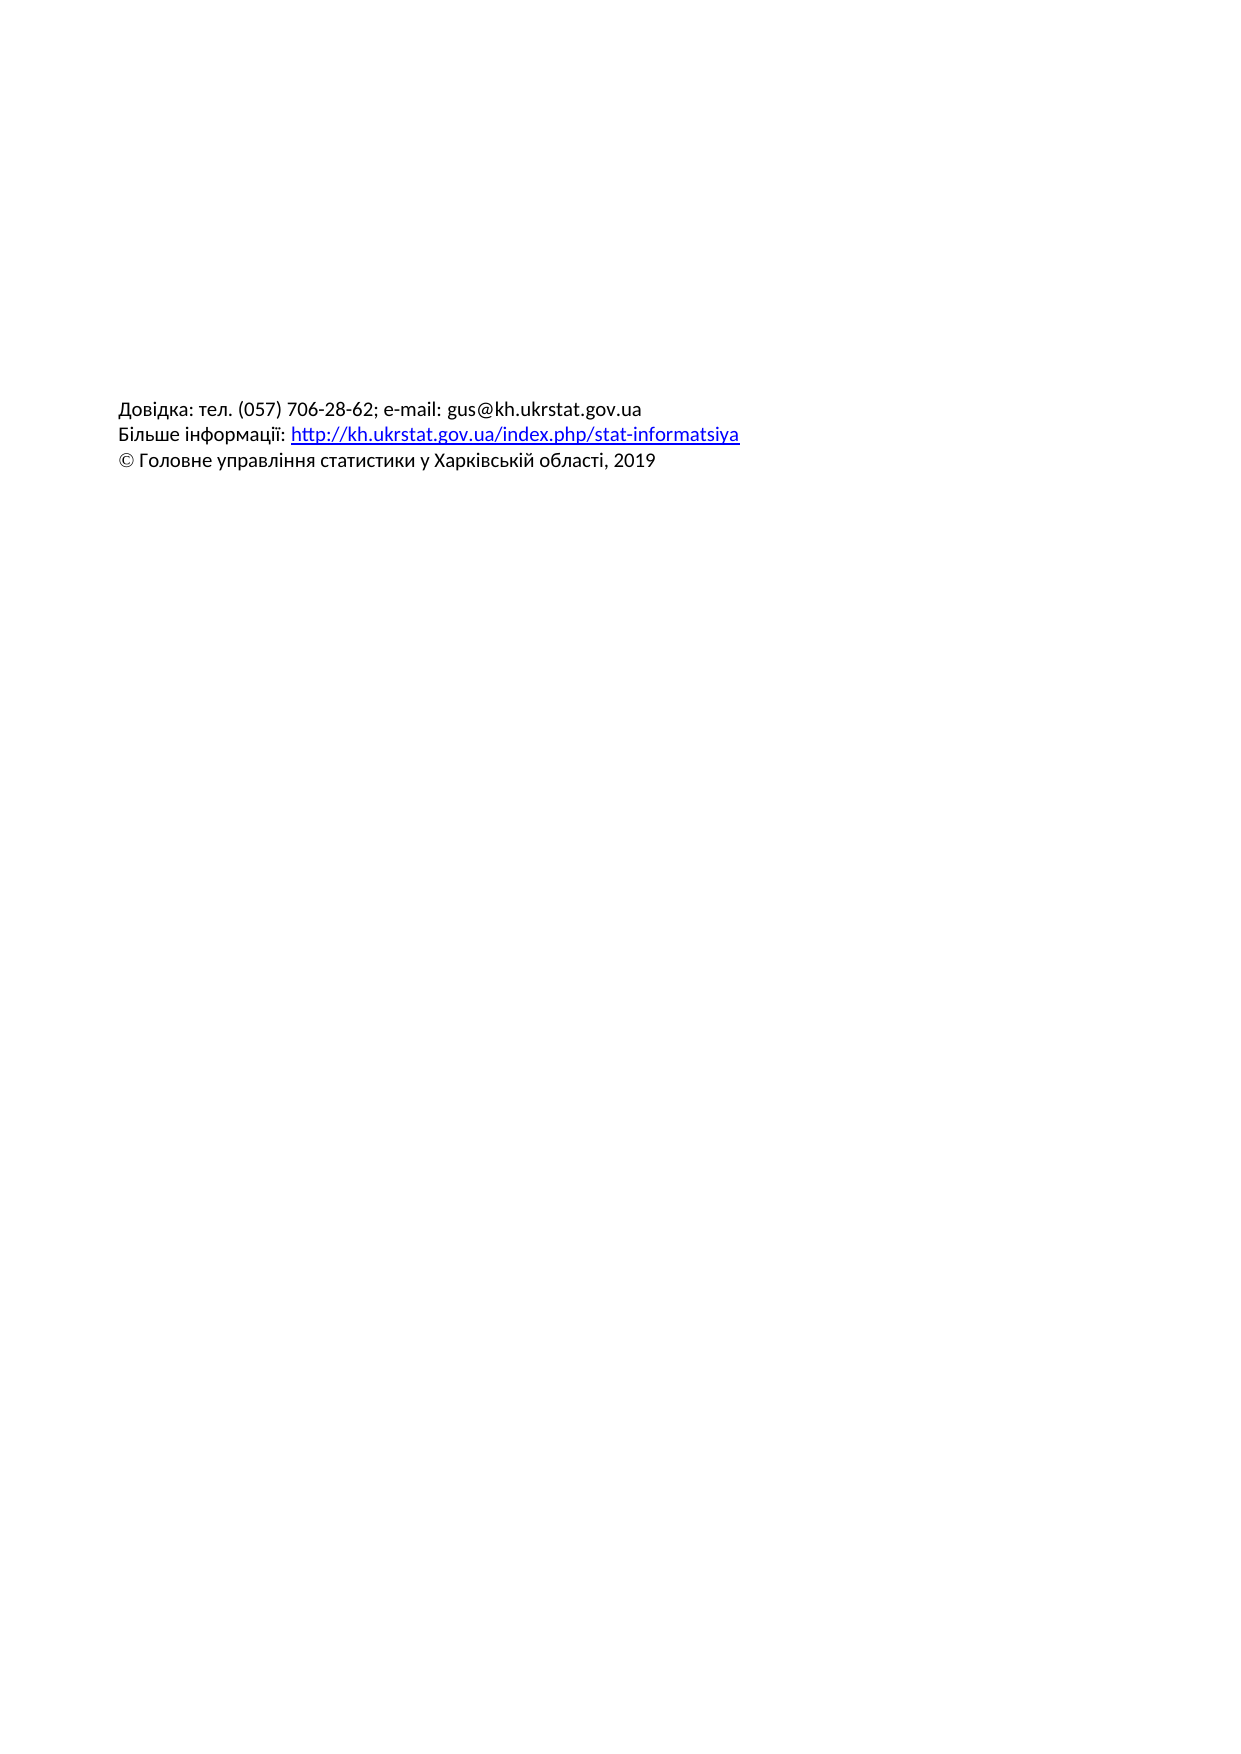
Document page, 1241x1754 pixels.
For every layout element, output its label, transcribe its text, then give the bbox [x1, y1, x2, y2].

text Головне управління статистики у Харківській області, 2019 [118, 447, 1122, 472]
text Довідка: тел. (057) 706-28-62; e-mail: gus@kh.ukrstat.gov.ua [118, 396, 1122, 422]
text Більше інформації: http://kh.ukrstat.gov.ua/index.php/stat-informatsiya [118, 422, 1122, 447]
